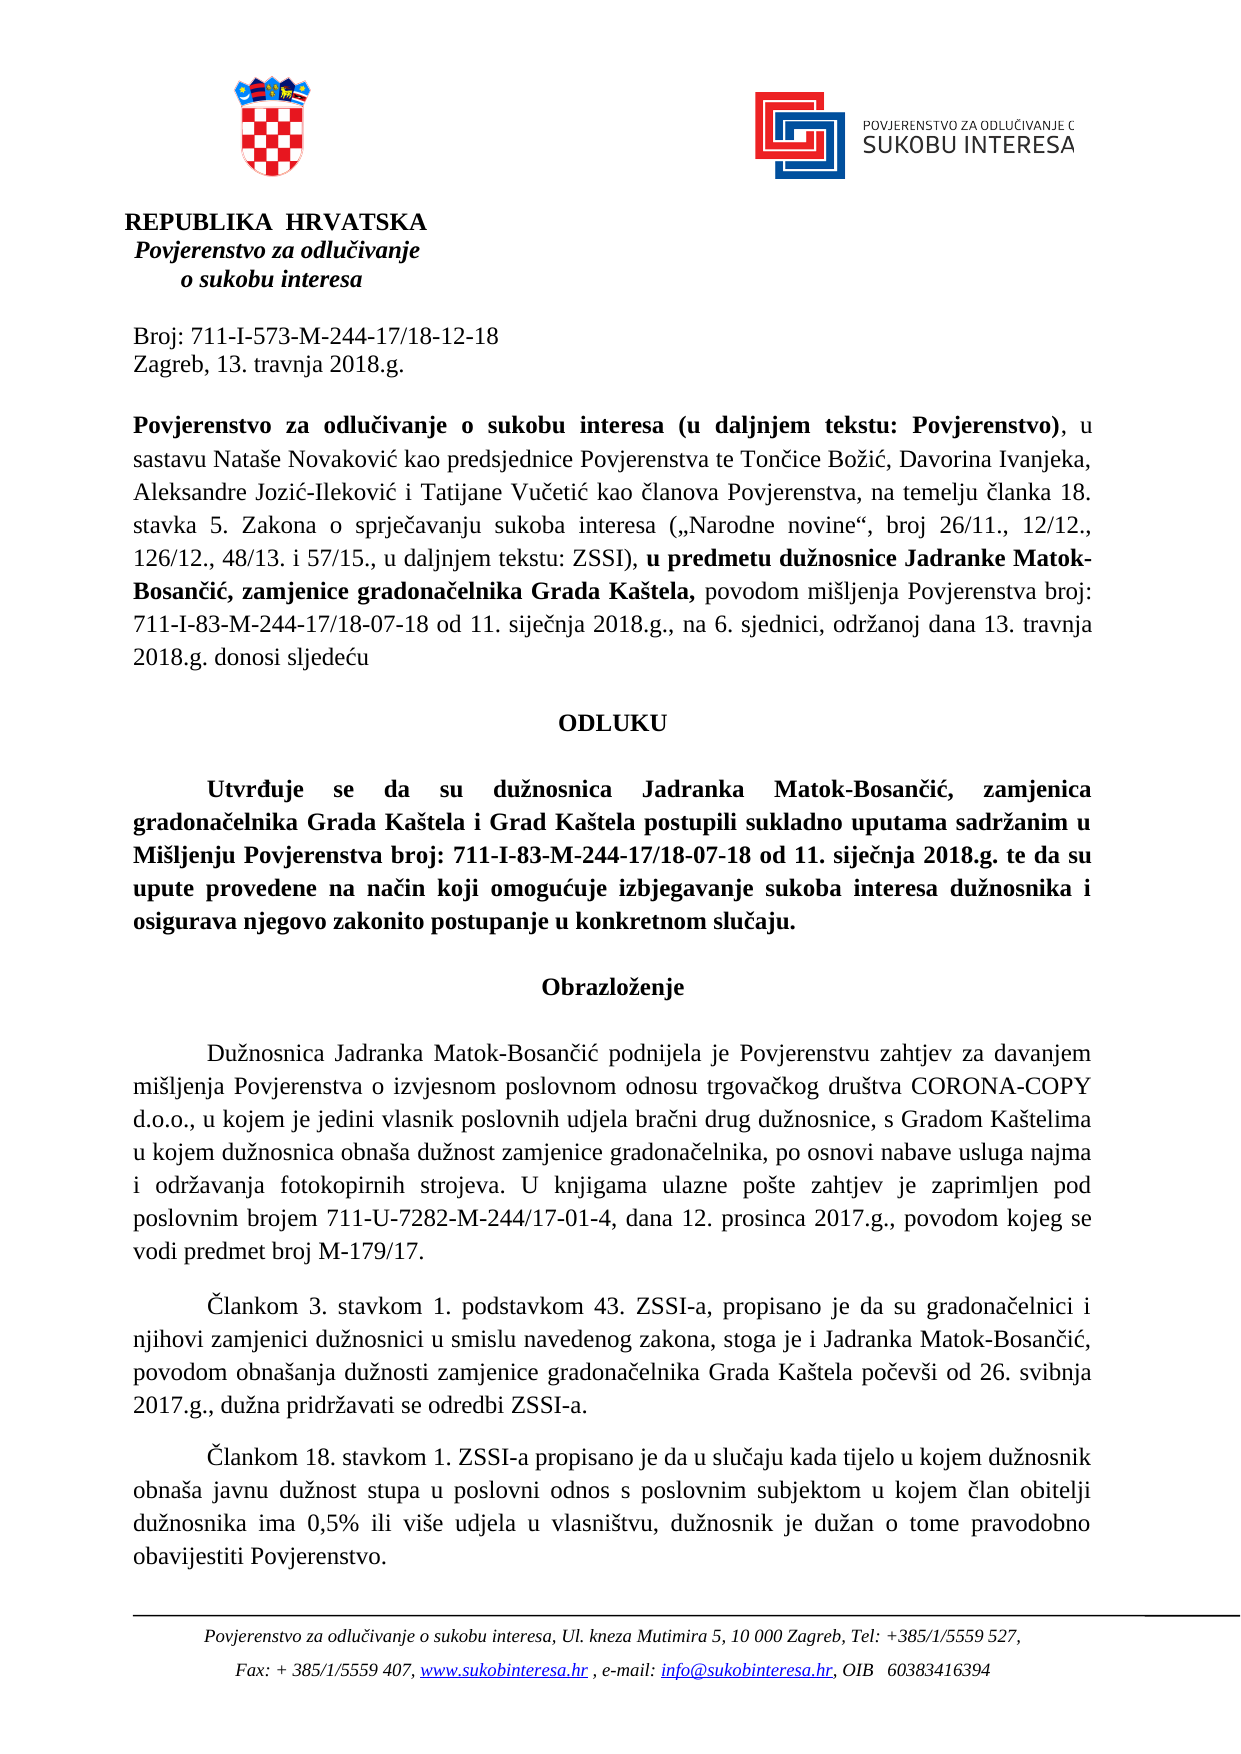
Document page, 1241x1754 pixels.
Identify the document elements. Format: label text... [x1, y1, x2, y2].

text Obrazloženje [133, 972, 1092, 1001]
text Broj: 711-I-573-M-244-17/18-12-18 [133, 321, 1092, 349]
picture [231, 73, 315, 179]
text Utvrđuje se da su dužnosnica Jadranka Matok-Bosančić, zamjenica gradonačelnika Grada Kaštela i Grad Kaštela postupili sukladno uputama sadržanim u Mišljenju Povjerenstva broj: 711-I-83-M-244-17/18-07-18 od 11. siječnja 2018.g. te da su upute provedene na način koji omogućuje izbjegavanje sukoba interesa dužnosnika i osigurava njegovo zakonito postupanje u konkretnom slučaju. [133, 774, 1092, 935]
text Člankom 3. stavkom 1. podstavkom 43. ZSSI-a, propisano je da su gradonačelnici i njihovi zamjenici dužnosnici u smislu navedenog zakona, stoga je i Jadranka Matok-Bosančić, povodom obnašanja dužnosti zamjenice gradonačelnika Grada Kaštela počevši od 26. svibnja 2017.g., dužna pridržavati se odredbi ZSSI-a. [133, 1291, 1092, 1419]
picture [755, 92, 1074, 179]
text Povjerenstvo za odlučivanje o sukobu interesa (u daljnjem tekstu: Povjerenstvo), u sastavu Nataše Novaković kao predsjednice Povjerenstva te Tončice Božić, Davorina Ivanjeka, Aleksandre Jozić-Ileković i Tatijane Vučetić kao članova Povjerenstva, na temelju članka 18. stavka 5. Zakona o sprječavanju sukoba interesa („Narodne novine“, broj 26/11., 12/12., 126/12., 48/13. i 57/15., u daljnjem tekstu: ZSSI), u predmetu dužnosnice Jadranke Matok-Bosančić, zamjenice gradonačelnika Grada Kaštela, povodom mišljenja Povjerenstva broj: 711-I-83-M-244-17/18-07-18 od 11. siječnja 2018.g., na 6. sjednici, održanoj dana 13. travnja 2018.g. donosi sljedeću [133, 411, 1092, 671]
text Zagreb, 13. travnja 2018.g. [133, 349, 1033, 378]
text Člankom 18. stavkom 1. ZSSI-a propisano je da u slučaju kada tijelo u kojem dužnosnik obnaša javnu dužnost stupa u poslovni odnos s poslovnim subjektom u kojem član obitelji dužnosnika ima 0,5% ili više udjela u vlasništvu, dužnosnik je dužan o tome pravodobno obavijestiti Povjerenstvo. [133, 1442, 1092, 1570]
text Dužnosnica Jadranka Matok-Bosančić podnijela je Povjerenstvu zahtjev za davanjem mišljenja Povjerenstva o izvjesnom poslovnom odnosu trgovačkog društva CORONA-COPY d.o.o., u kojem je jedini vlasnik poslovnih udjela bračni drug dužnosnice, s Gradom Kaštelima u kojem dužnosnica obnaša dužnost zamjenice gradonačelnika, po osnovi nabave usluga najma i održavanja fotokopirnih strojeva. U knjigama ulazne pošte zahtjev je zaprimljen pod poslovnim brojem 711-U-7282-M-244/17-01-4, dana 12. prosinca 2017.g., povodom kojeg se vodi predmet broj M-179/17. [133, 1038, 1092, 1265]
text ODLUKU [133, 708, 1092, 737]
